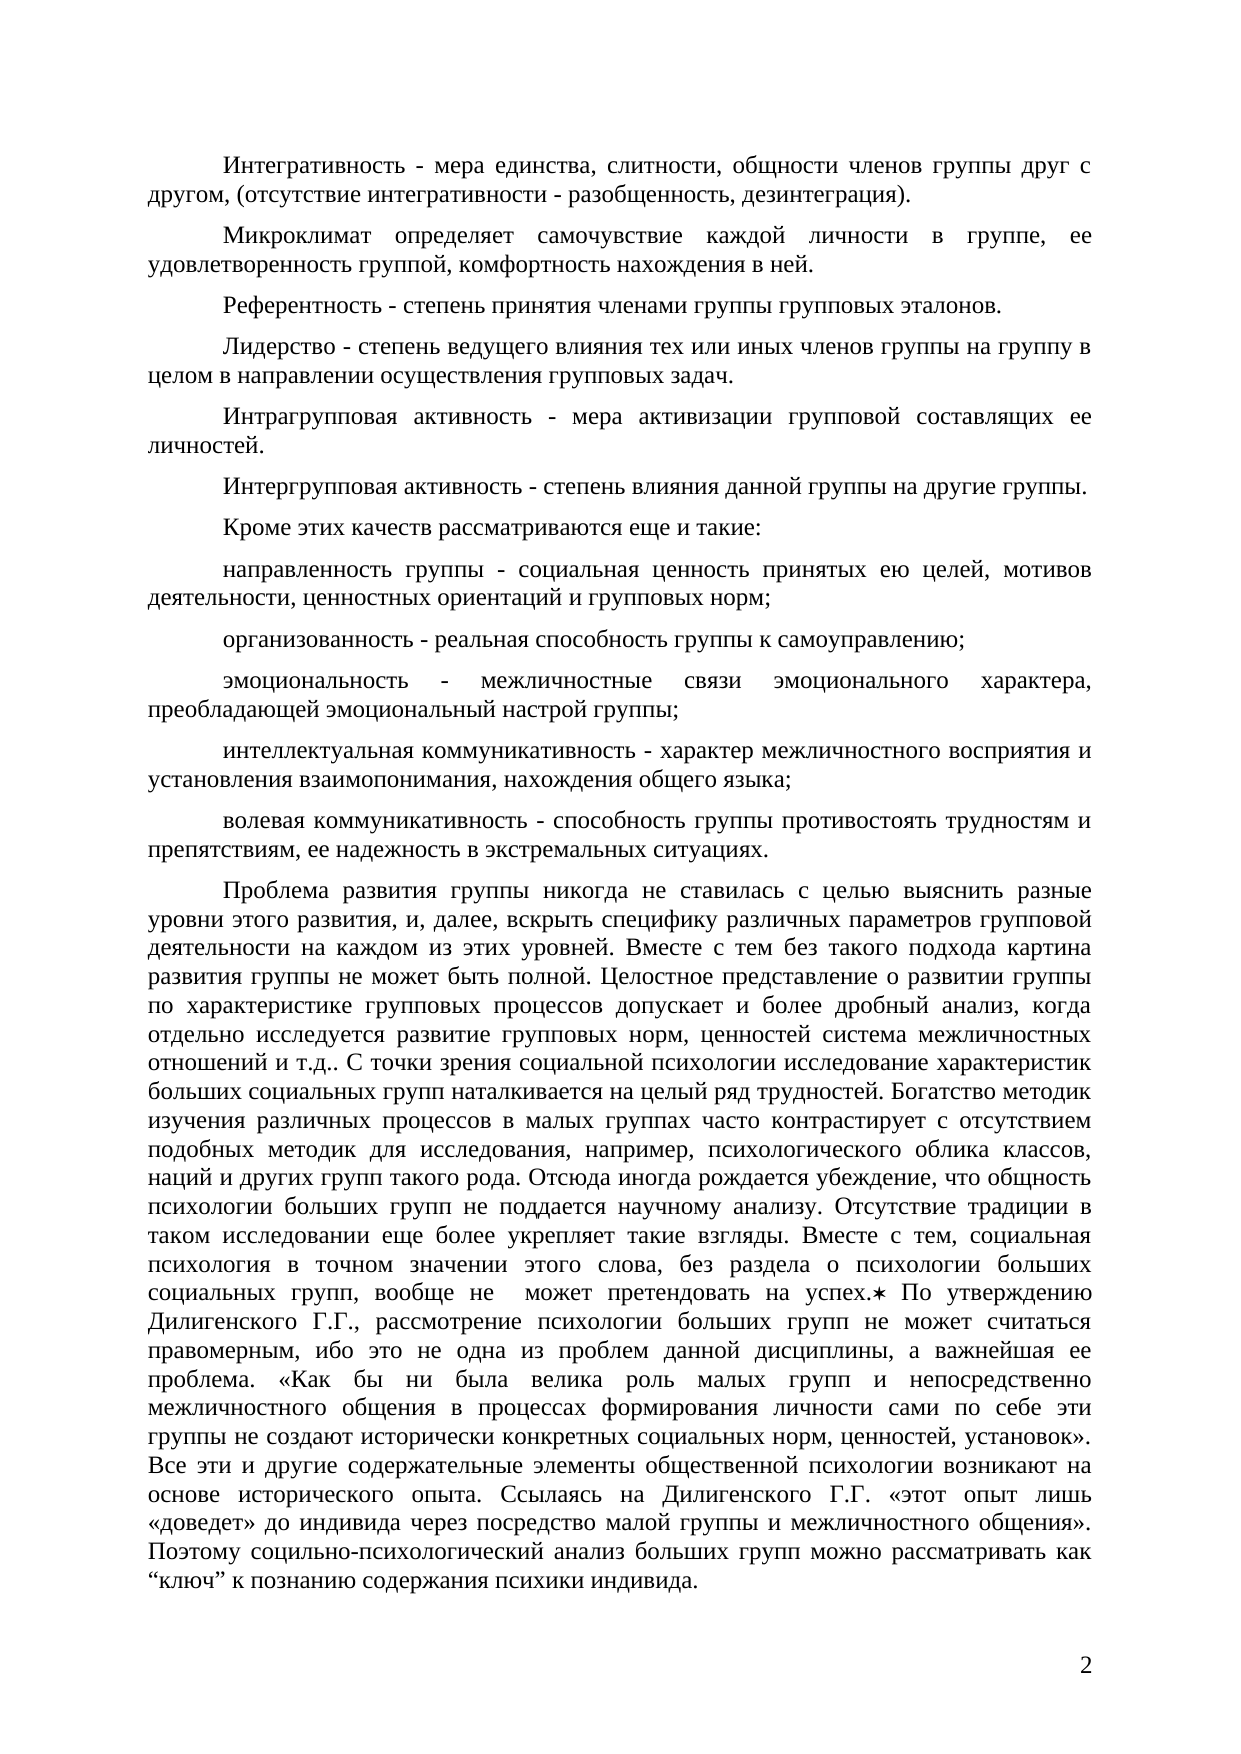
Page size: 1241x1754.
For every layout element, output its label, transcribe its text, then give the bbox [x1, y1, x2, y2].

text Кроме этих качеств рассматриваются еще и такие: [148, 512, 1092, 541]
text Проблема развития группы никогда не ставилась с целью выяснить разные уровни этого развития, и, далее, вскрыть специфику различных параметров групповой деятельности на каждом из этих уровней. Вместе с тем без такого подхода картина развития группы не может быть полной. Целостное представление о развитии группы по характеристике групповых процессов допускает и более дробный анализ, когда отдельно исследуется развитие групповых норм, ценностей система межличностных отношений и т.д.. С точки зрения социальной психологии исследование характеристик больших социальных групп наталкивается на целый ряд трудностей. Богатство методик изучения различных процессов в малых группах часто контрастирует с отсутствием подобных методик для исследования, например, психологического облика классов, наций и других групп такого рода. Отсюда иногда рождается убеждение, что общность психологии больших групп не поддается научному анализу. Отсутствие традиции в таком исследовании еще более укрепляет такие взгляды. Вместе с тем, социальная психология в точном значении этого слова, без раздела о психологии больших социальных групп, вообще не может претендовать на успех. По утверждению Дилигенского Г.Г., рассмотрение психологии больших групп не может считаться правомерным, ибо это не одна из проблем данной дисциплины, а важнейшая ее проблема. «Как бы ни была велика роль малых групп и непосредственно межличностного общения в процессах формирования личности сами по себе эти группы не создают исторически конкретных социальных норм, ценностей, установок». Все эти и другие содержательные элементы общественной психологии возникают на основе исторического опыта. Ссылаясь на Дилигенского Г.Г. «этот опыт лишь «доведет» до индивида через посредство малой группы и межличностного общения». Поэтому социльно-психологический анализ больших групп можно рассматривать как “ключ” к познанию содержания психики индивида. [148, 875, 1092, 1594]
text направленность группы - социальная ценность принятых ею целей, мотивов деятельности, ценностных ориентаций и групповых норм; [148, 554, 1092, 611]
text волевая коммуникативность - способность группы противостоять трудностям и препятствиям, ее надежность в экстремальных ситуациях. [148, 805, 1092, 862]
text Микроклимат определяет самочувствие каждой личности в группе, ее удовлетворенность группой, комфортность нахождения в ней. [148, 220, 1092, 277]
text интеллектуальная коммуникативность - характер межличностного восприятия и установления взаимопонимания, нахождения общего языка; [148, 735, 1092, 792]
text Лидерство - степень ведущего влияния тех или иных членов группы на группу в целом в направлении осуществления групповых задач. [148, 331, 1092, 389]
text Интергрупповая активность - степень влияния данной группы на другие группы. [148, 471, 1092, 500]
text Интегративность - мера единства, слитности, общности членов группы друг с другом, (отсутствие интегративности - разобщенность, дезинтеграция). [148, 150, 1092, 207]
text Референтность - степень принятия членами группы групповых эталонов. [148, 290, 1092, 319]
text организованность - реальная способность группы к самоуправлению; [148, 624, 1092, 652]
text эмоциональность - межличностные связи эмоционального характера, преобладающей эмоциональный настрой группы; [148, 665, 1092, 722]
text Интрагрупповая активность - мера активизации групповой составлящих ее личностей. [148, 401, 1092, 459]
